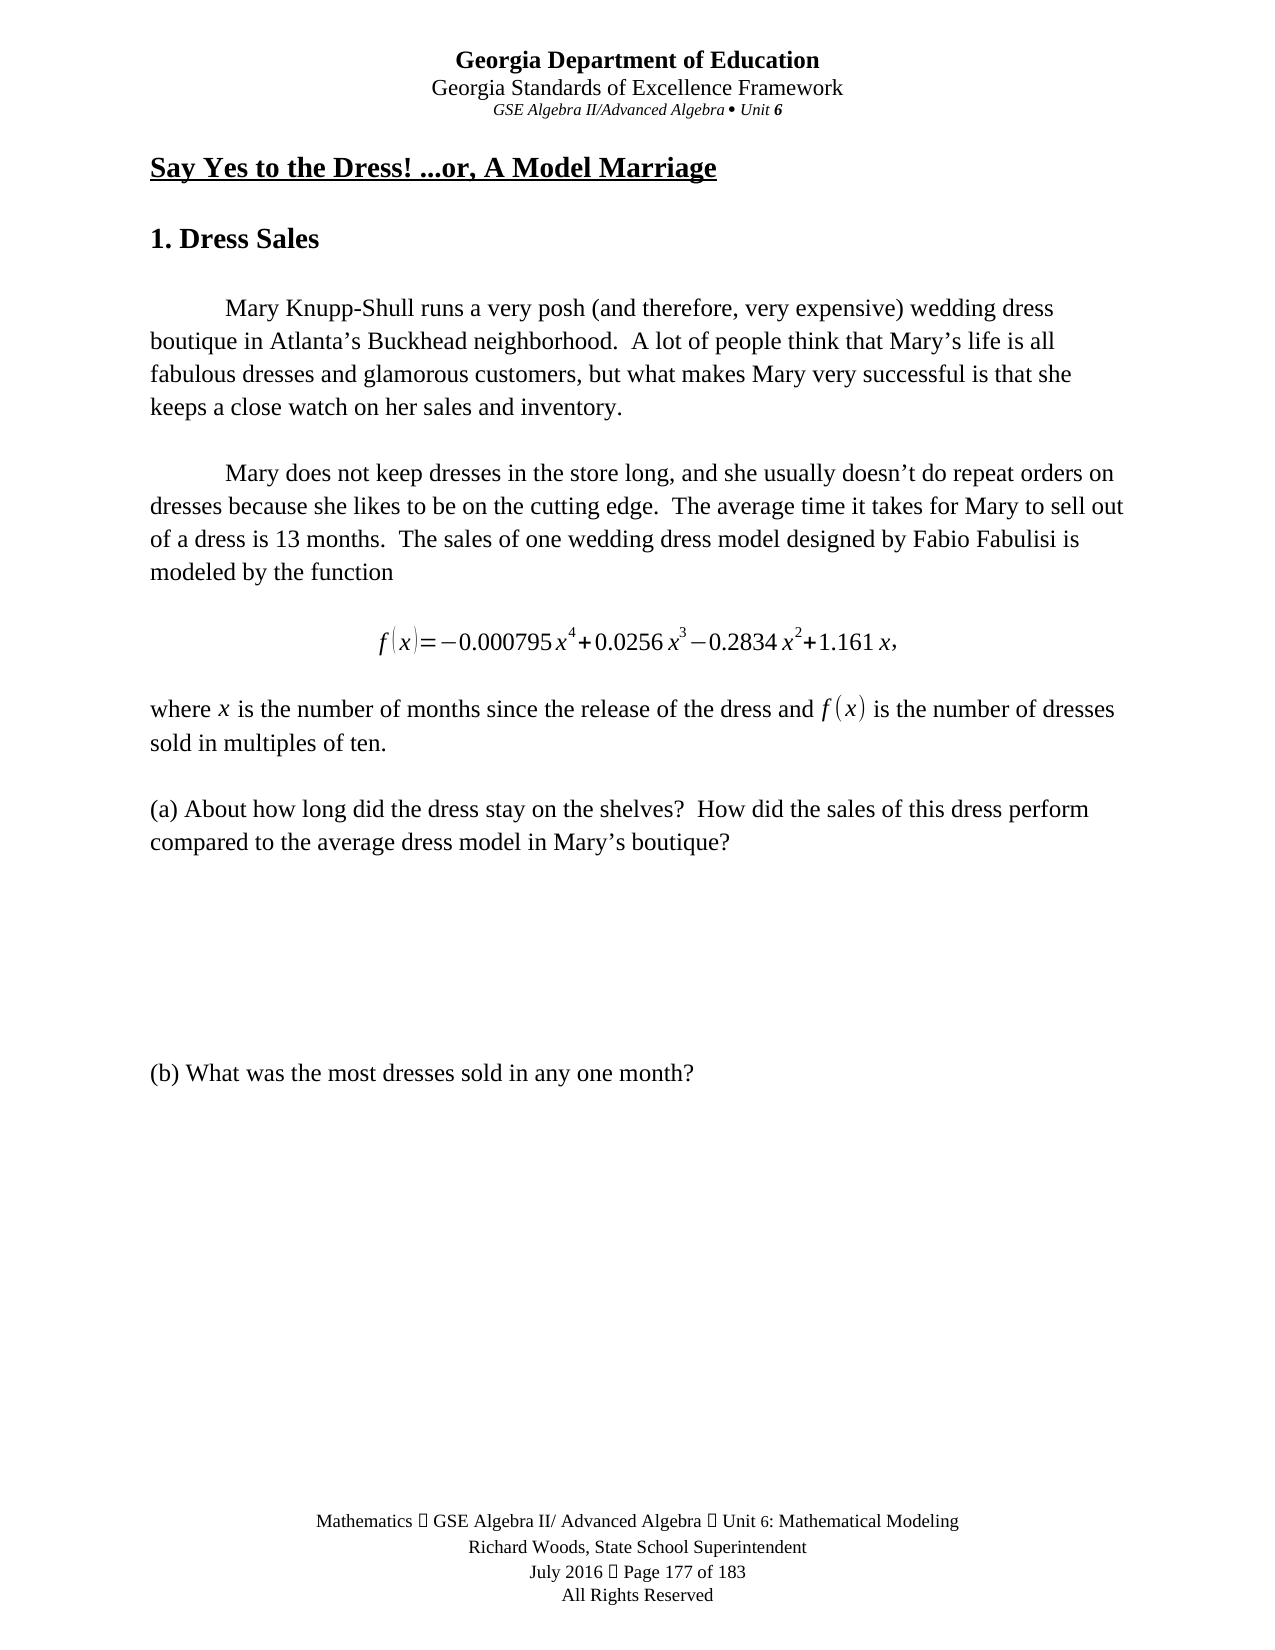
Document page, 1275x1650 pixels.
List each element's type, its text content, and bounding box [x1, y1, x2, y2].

text Say Yes to the Dress! ...or, A Model Marriage [150, 150, 1125, 183]
text Mary does not keep dresses in the store long, and she usually doesn’t do repeat orders on dresses because she likes to be on the cutting edge. The average time it takes for Mary to sell out of a dress is 13 months. The sales of one wedding dress model designed by Fabio Fabulisi is modeled by the function [150, 458, 1125, 586]
text Mary Knupp-Shull runs a very posh (and therefore, very expensive) wedding dress boutique in Atlanta’s Buckhead neighborhood. A lot of people think that Mary’s life is all fabulous dresses and glamorous customers, but what makes Mary very successful is that she keeps a close watch on her sales and inventory. [150, 293, 1125, 421]
text where is the number of months since the release of the dress and is the number of dresses sold in multiples of ten. [150, 693, 1125, 756]
text (b) What was the most dresses sold in any one month? [150, 1058, 1125, 1087]
text , [150, 623, 1125, 656]
text (a) About how long did the dress stay on the shelves? How did the sales of this dress perform compared to the average dress model in Mary’s boutique? [150, 794, 1125, 855]
text 1. Dress Sales [150, 222, 1125, 255]
